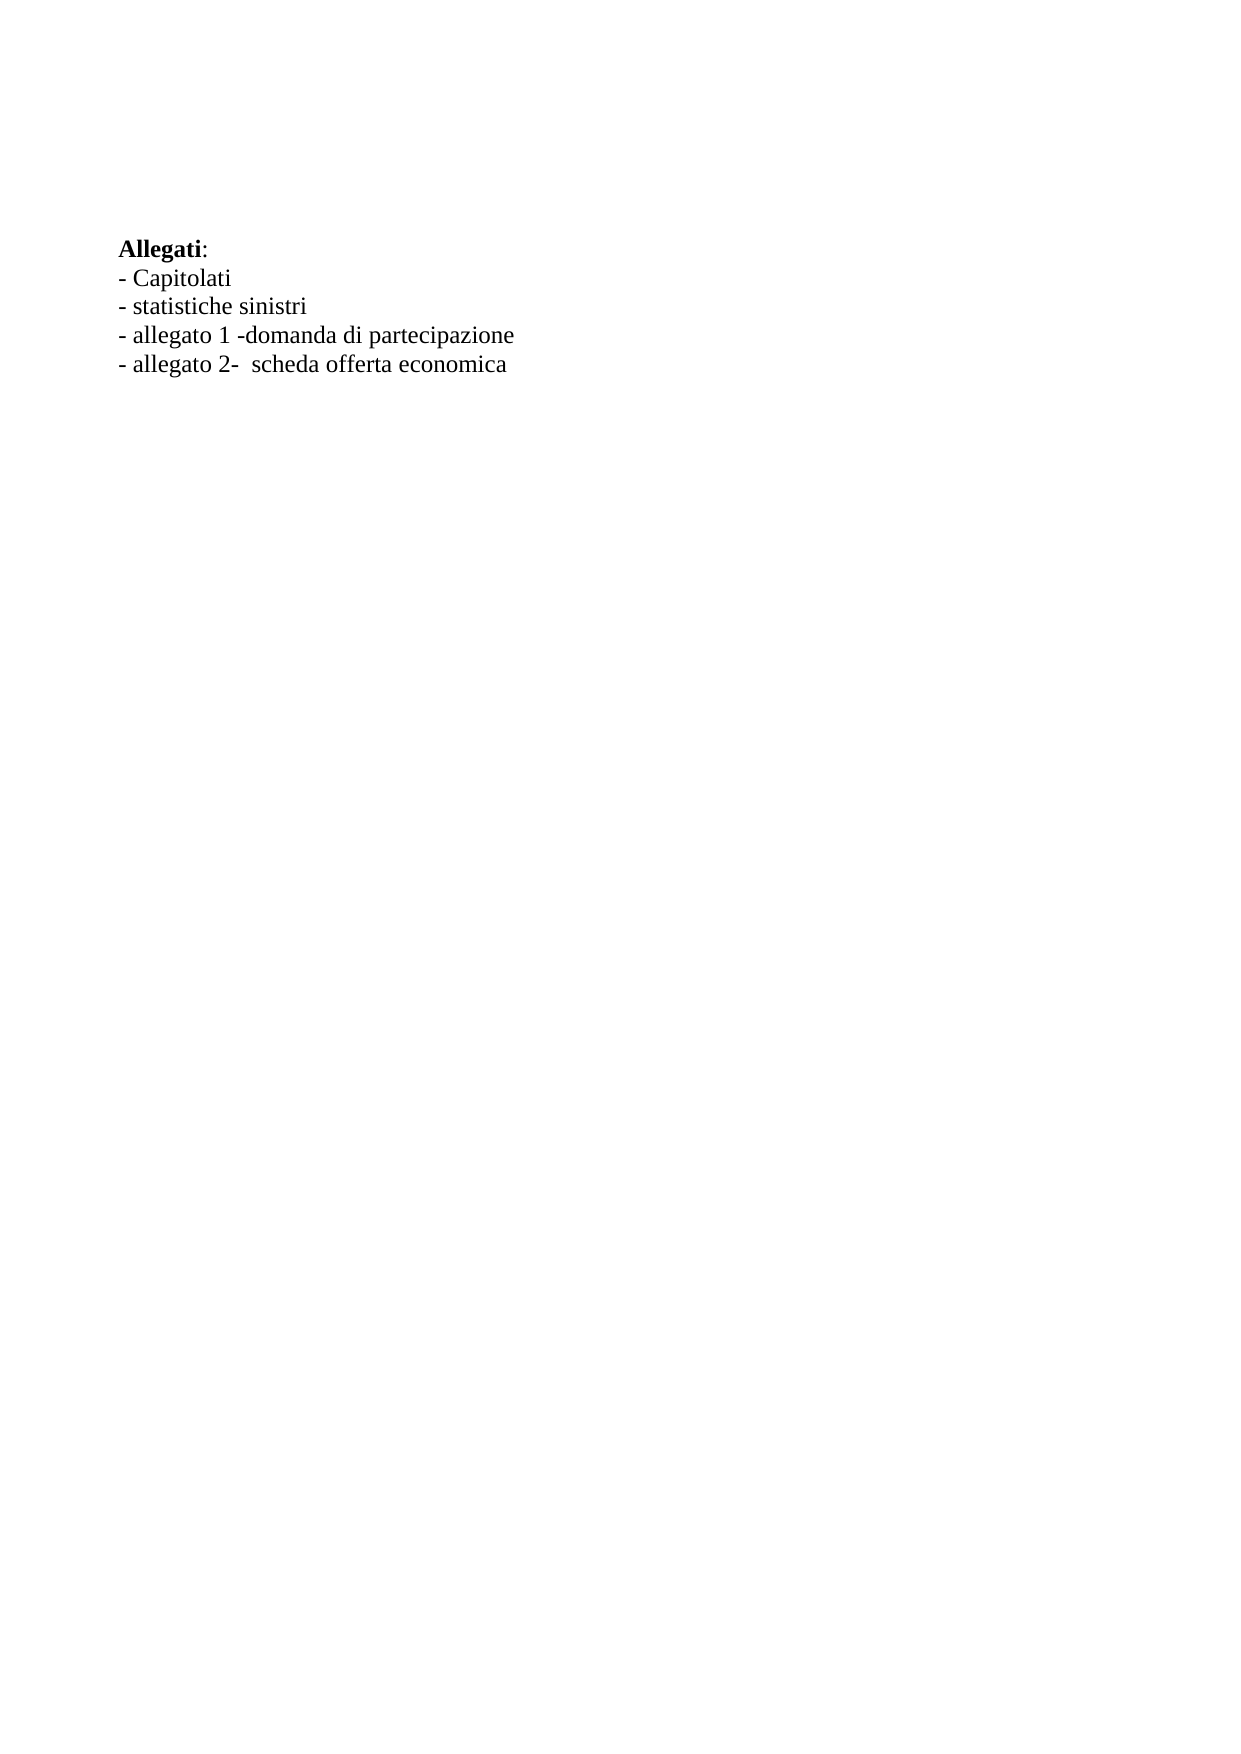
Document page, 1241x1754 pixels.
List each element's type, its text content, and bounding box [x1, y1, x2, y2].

text - Capitolati [118, 263, 1122, 291]
text Allegati: [118, 234, 1122, 263]
text - allegato 1 -domanda di partecipazione [118, 320, 1122, 349]
text - allegato 2- scheda offerta economica [118, 349, 1122, 378]
text - statistiche sinistri [118, 291, 1122, 320]
